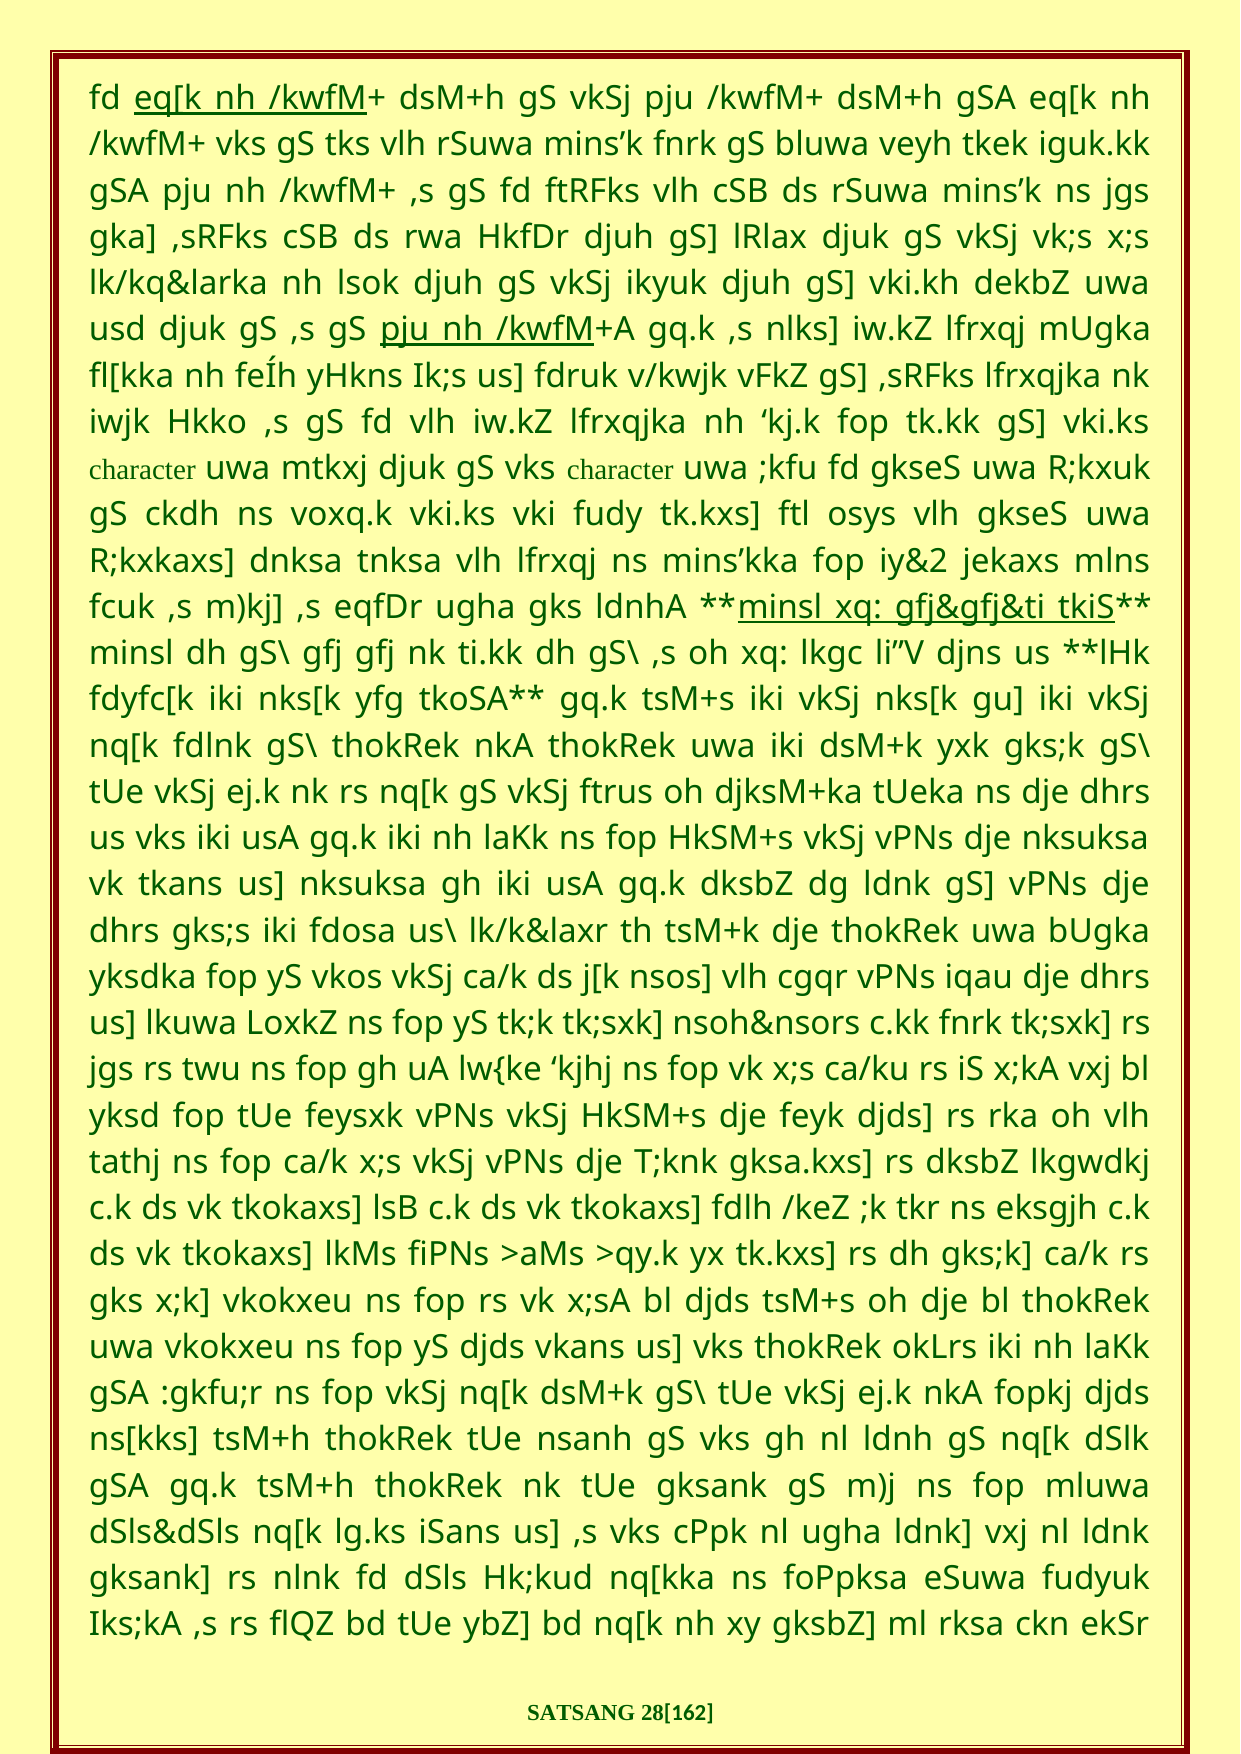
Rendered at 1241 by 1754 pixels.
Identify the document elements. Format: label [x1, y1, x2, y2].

text [89, 74, 1152, 1646]
